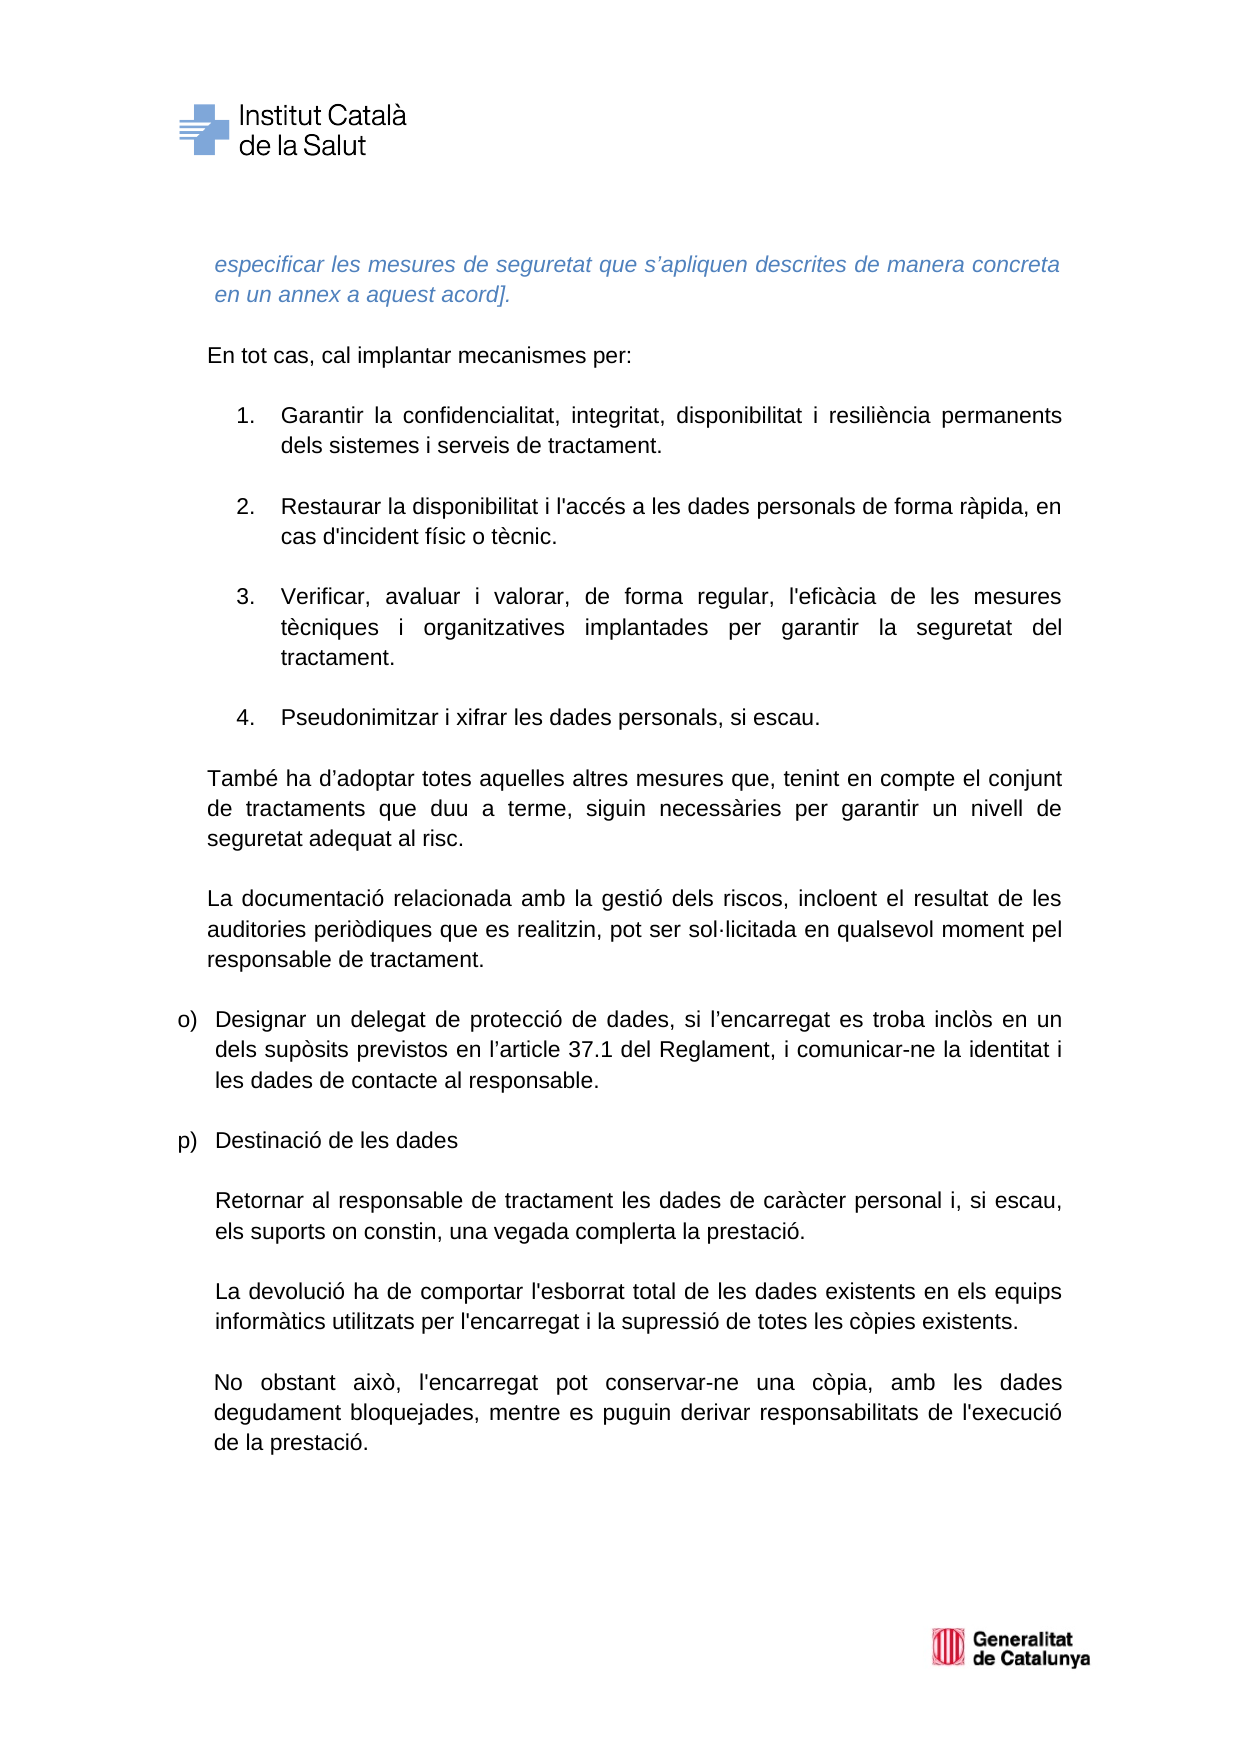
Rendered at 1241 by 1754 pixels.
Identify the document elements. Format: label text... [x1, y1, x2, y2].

picture [893, 1621, 1129, 1674]
list Pseudonimitzar i xifrar les dades personals, si escau. [236, 704, 1063, 731]
list Garantir la confidencialitat, integritat, disponibilitat i resiliència permanents dels sistemes i serveis de tractament. [236, 402, 1063, 459]
text La documentació relacionada amb la gestió dels riscos, incloent el resultat de les auditories periòdiques que es realitzin, pot ser sol·licitada en qualsevol moment pel responsable de tractament. [207, 885, 1063, 972]
list Restaurar la disponibilitat i l'accés a les dades personals de forma ràpida, en cas d'incident físic o tècnic. [236, 493, 1063, 549]
text No obstant això, l'encarregat pot conservar-ne una còpia, amb les dades degudament bloquejades, mentre es puguin derivar responsabilitats de l'execució de la prestació. [213, 1369, 1063, 1456]
list La devolució ha de comportar l'esborrat total de les dades existents en els equips informàtics utilitzats per l'encarregat i la supressió de totes les còpies existents. [215, 1278, 1063, 1335]
list Designar un delegat de protecció de dades, si l’encarregat es troba inclòs en un dels supòsits previstos en l’article 37.1 del Reglament, i comunicar-ne la identitat i les dades de contacte al responsable. [177, 1006, 1063, 1093]
list Destinació de les dades [177, 1127, 1063, 1153]
picture [177, 100, 410, 161]
list Retornar al responsable de tractament les dades de caràcter personal i, si escau, els suports on constin, una vegada complerta la prestació. [215, 1187, 1063, 1244]
text També ha d’adoptar totes aquelles altres mesures que, tenint en compte el conjunt de tractaments que duu a terme, siguin necessàries per garantir un nivell de seguretat adequat al risc. [207, 764, 1063, 851]
list Verificar, avaluar i valorar, de forma regular, l'eficàcia de les mesures tècniques i organitzatives implantades per garantir la seguretat del tractament. [236, 583, 1063, 670]
list En tot cas, cal implantar mecanismes per: [207, 342, 1063, 368]
